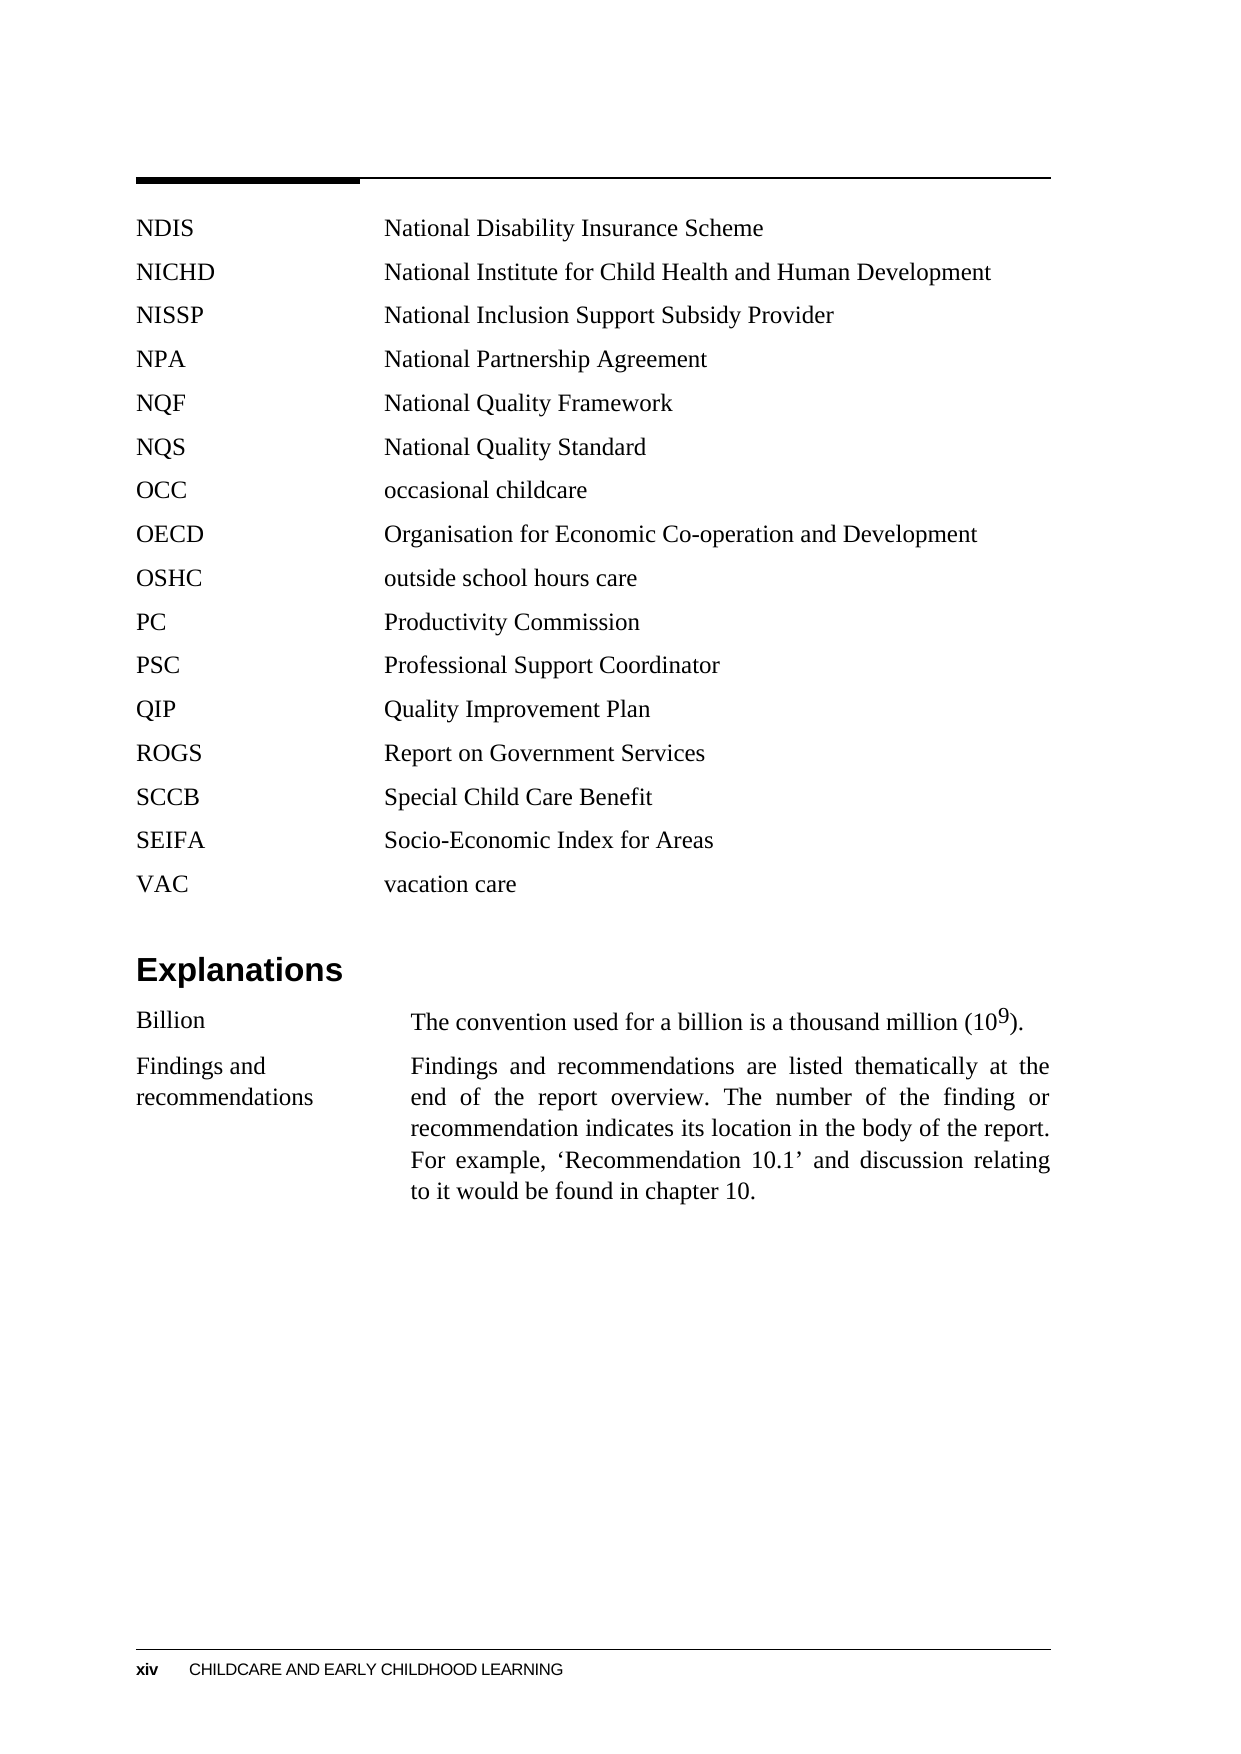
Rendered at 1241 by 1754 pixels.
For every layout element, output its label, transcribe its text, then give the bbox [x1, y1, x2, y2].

text NICHD National Institute for Child Health and Human Development [136, 254, 1051, 286]
text NISSP National Inclusion Support Subsidy Provider [136, 298, 1051, 329]
text PC Productivity Commission [136, 604, 1051, 636]
text NQF National Quality Framework [136, 386, 1051, 417]
text OECD Organisation for Economic Co-operation and Development [136, 517, 1051, 548]
text QIP Quality Improvement Plan [136, 692, 1051, 723]
text NQS National Quality Standard [136, 429, 1051, 461]
text SCCB Special Child Care Benefit [136, 779, 1051, 811]
text NPA National Partnership Agreement [136, 342, 1051, 373]
subtitle Explanations [136, 948, 1051, 990]
text VAC vacation care [136, 867, 1051, 898]
text NDIS National Disability Insurance Scheme [136, 211, 1051, 242]
text ROGS Report on Government Services [136, 736, 1051, 767]
text OSHC outside school hours care [136, 561, 1051, 592]
text PSC Professional Support Coordinator [136, 648, 1051, 679]
table_header [136, 990, 1051, 1205]
text OCC occasional childcare [136, 473, 1051, 504]
text SEIFA Socio-Economic Index for Areas [136, 823, 1051, 854]
